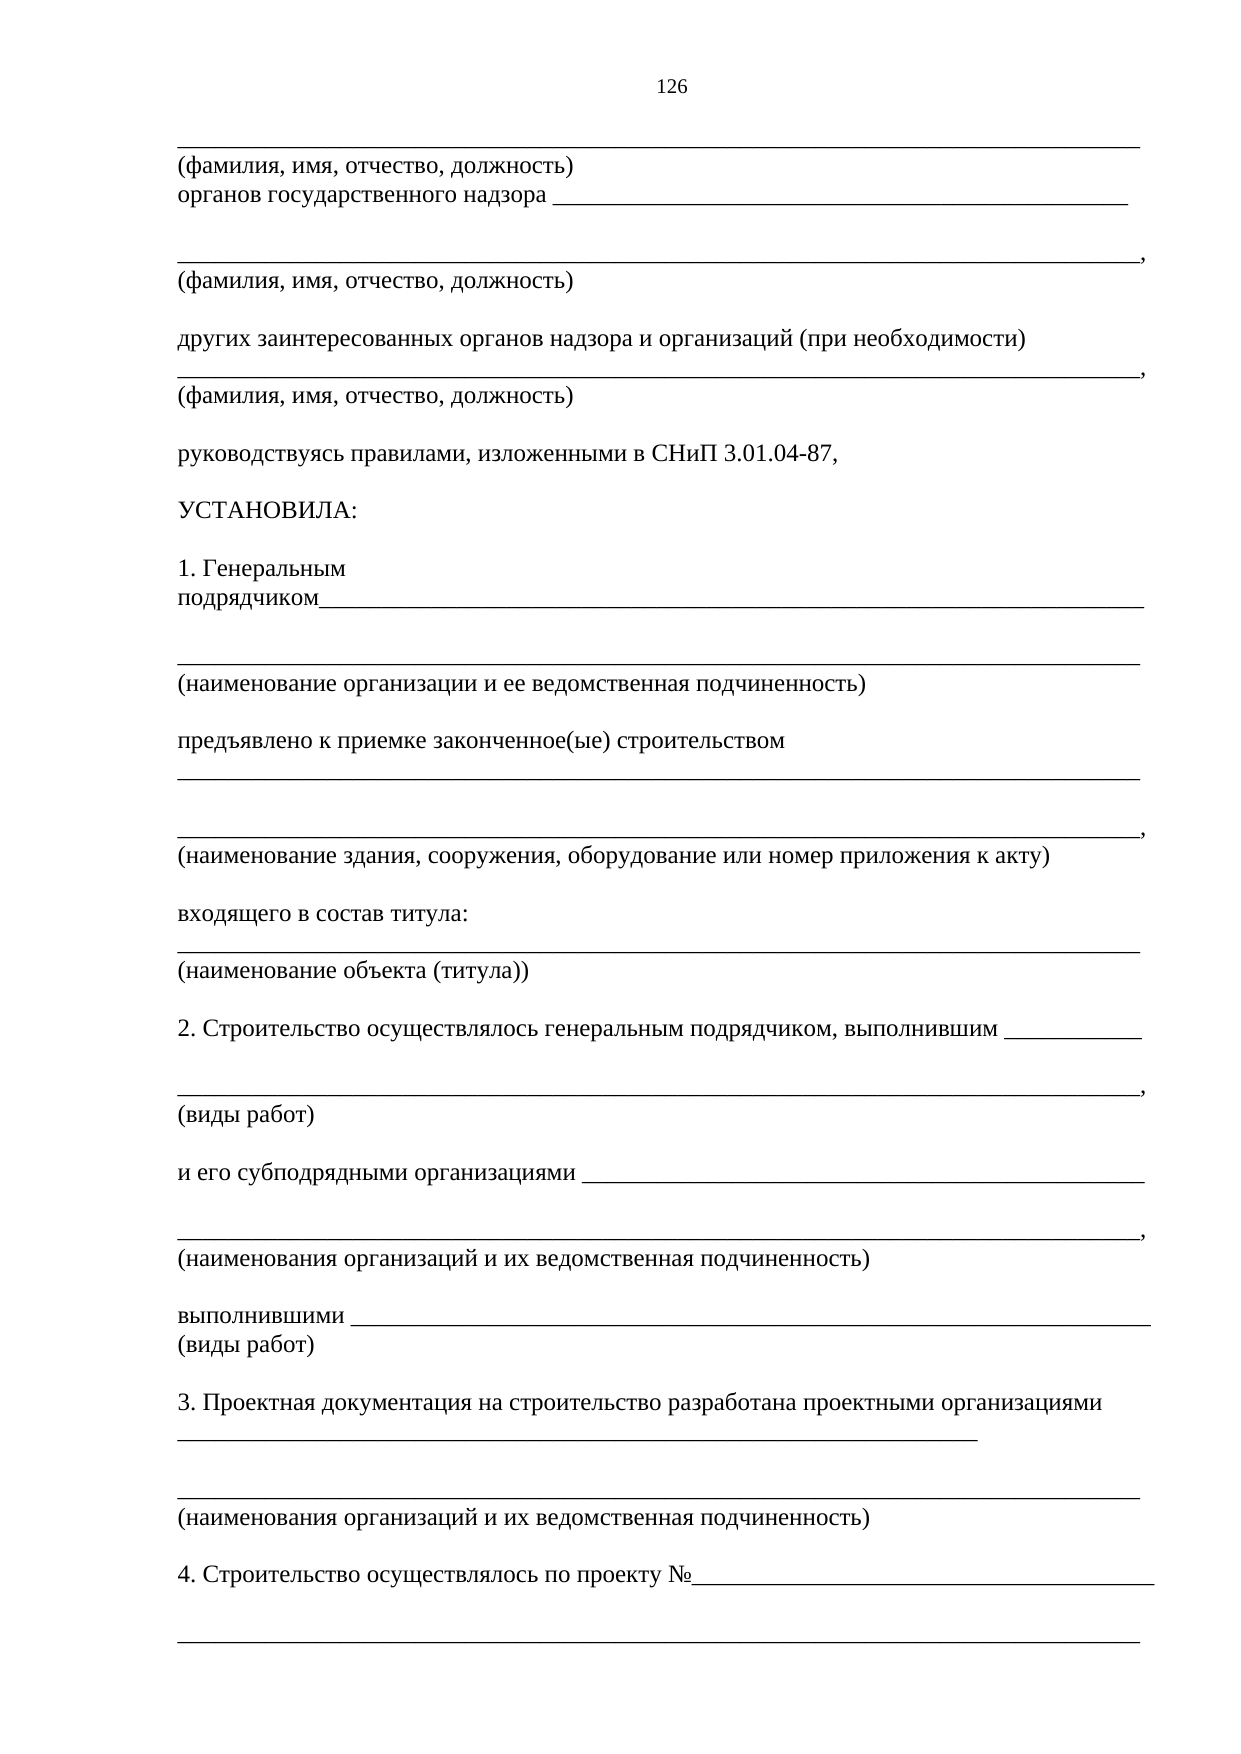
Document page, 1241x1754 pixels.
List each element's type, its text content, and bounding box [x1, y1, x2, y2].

text (виды работ) [177, 1099, 1166, 1128]
text руководствуясь правилами, изложенными в СНиП 3.01.04-87, [177, 438, 1166, 467]
text (фамилия, имя, отчество, должность) [177, 381, 1166, 409]
text (фамилия, имя, отчество, должность) [177, 151, 1166, 179]
text (виды работ) [177, 1329, 1166, 1358]
text _____________________________________________________________________________ [177, 639, 1166, 668]
text (наименования организаций и их ведомственная подчиненность) [177, 1502, 1166, 1531]
text предъявлено к приемке законченное(ые) строительством _____________________________________________________________________________ [177, 726, 1166, 783]
text (наименование организации и ее ведомственная подчиненность) [177, 668, 1166, 697]
text 4. Строительство осуществлялось по проекту №_____________________________________ [177, 1559, 1166, 1588]
text входящего в состав титула: _____________________________________________________________________________ [177, 898, 1166, 956]
text _____________________________________________________________________________, [177, 1214, 1166, 1243]
text (фамилия, имя, отчество, должность) [177, 266, 1166, 294]
text (наименования организаций и их ведомственная подчиненность) [177, 1243, 1166, 1272]
text 3. Проектная документация на строительство разработана проектными организациями ________________________________________________________________ [177, 1387, 1166, 1444]
text (наименование объекта (титула)) [177, 956, 1166, 984]
text УСТАНОВИЛА: [177, 496, 1166, 524]
text _____________________________________________________________________________, [177, 812, 1166, 841]
text и его субподрядными организациями _____________________________________________ [177, 1157, 1166, 1186]
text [177, 1473, 1166, 1502]
text выполнившими ________________________________________________________________ [177, 1301, 1166, 1329]
text _____________________________________________________________________________ [177, 122, 1166, 151]
text _____________________________________________________________________________, [177, 1071, 1166, 1099]
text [177, 1617, 1166, 1646]
text органов государственного надзора ______________________________________________ [177, 179, 1166, 208]
text других заинтересованных органов надзора и организаций (при необходимости) [177, 323, 1166, 352]
text (наименование здания, сооружения, оборудование или номер приложения к акту) [177, 841, 1166, 869]
text _____________________________________________________________________________, [177, 352, 1166, 381]
text _____________________________________________________________________________, [177, 237, 1166, 266]
text 1. Генеральным подрядчиком__________________________________________________________________ [177, 553, 1166, 611]
text 2. Строительство осуществлялось генеральным подрядчиком, выполнившим ___________ [177, 1013, 1166, 1042]
